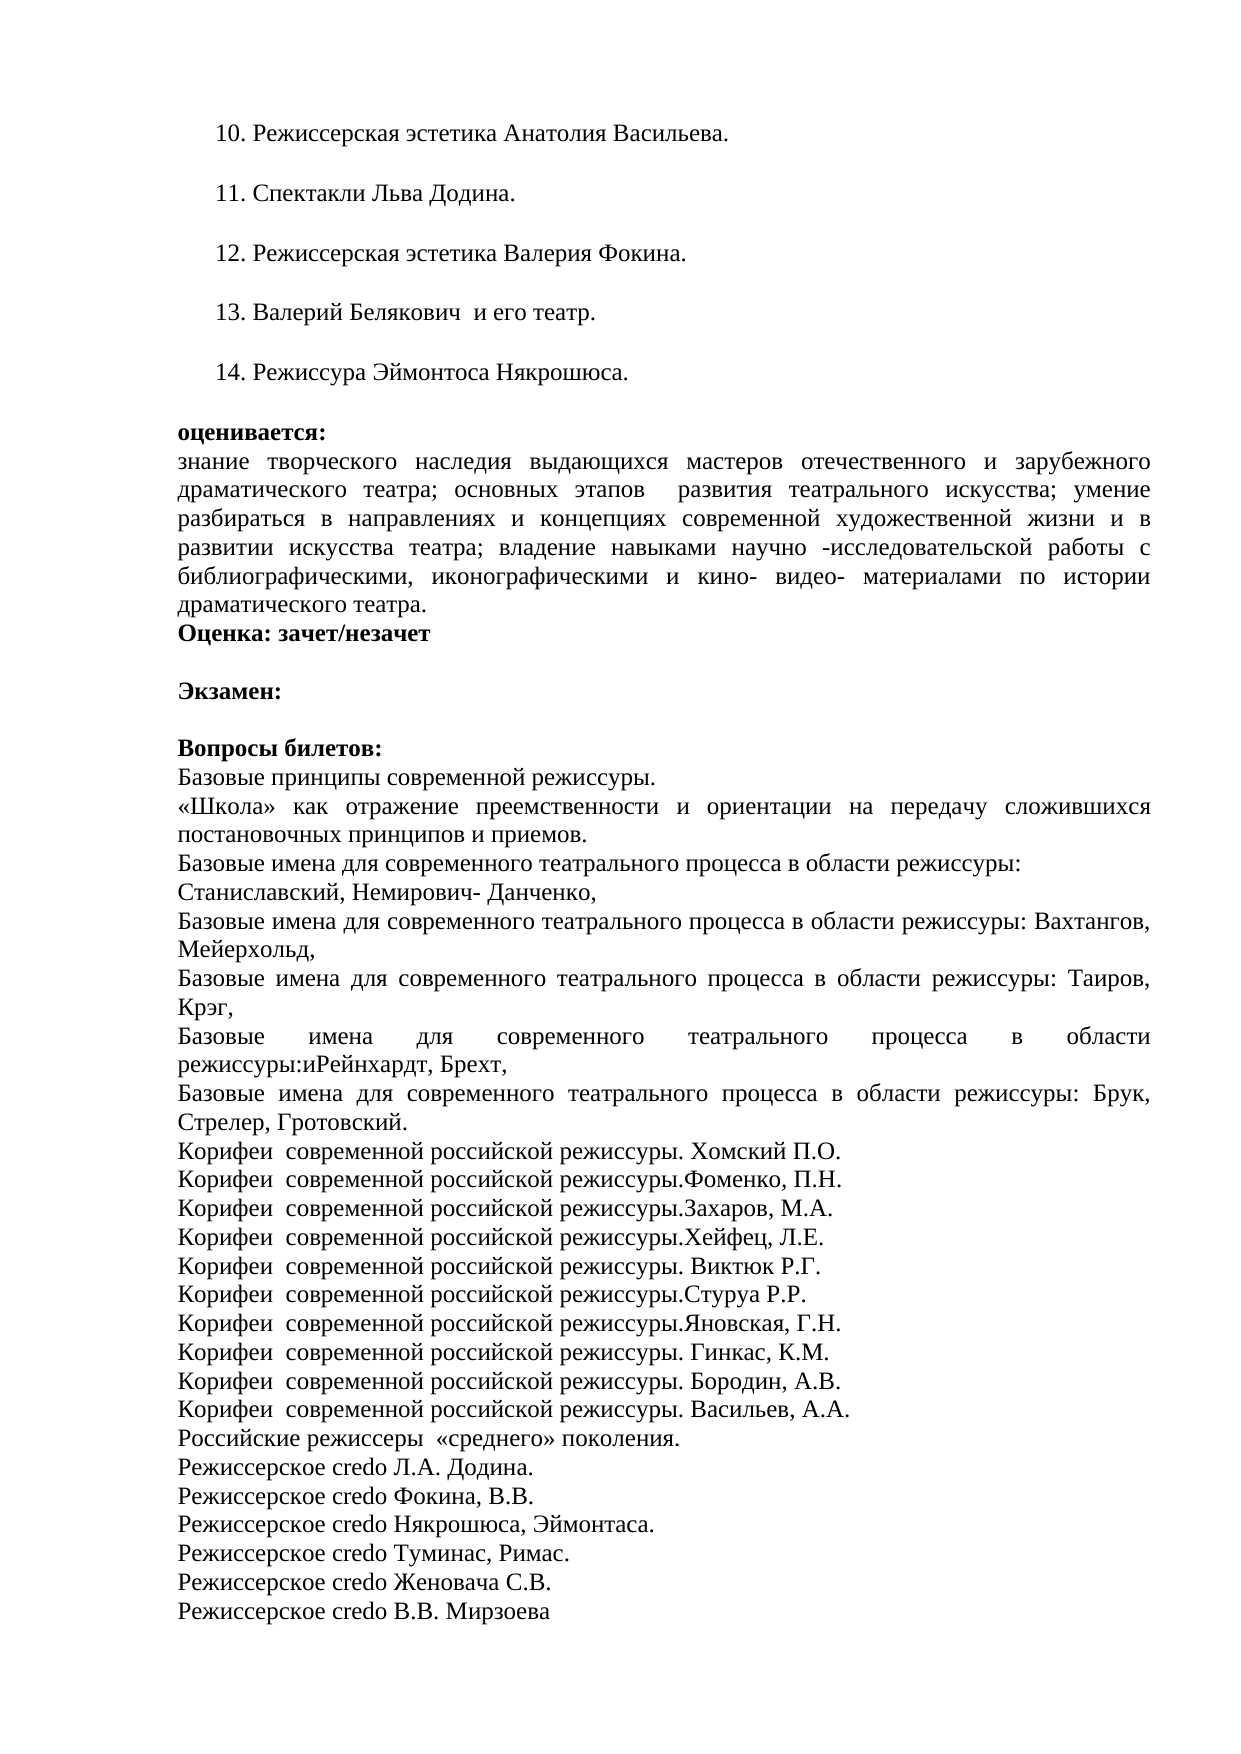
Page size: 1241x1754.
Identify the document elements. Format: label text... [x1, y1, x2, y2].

list Режиссерская эстетика Анатолия Васильева. [215, 118, 1152, 147]
text Корифеи современной российской режиссуры. Виктюк Р.Г. [177, 1251, 1152, 1279]
text Базовые имена для современного театрального процесса в области режиссуры: [177, 848, 1152, 877]
text Корифеи современной российской режиссуры.Фоменко, П.Н. [177, 1164, 1152, 1193]
text Режиссерское credo В.В. Мирзоева [177, 1596, 1152, 1624]
text Режиссерское credo Фокина, В.В. [177, 1481, 1152, 1509]
text Корифеи современной российской режиссуры.Стуруа Р.Р. [177, 1279, 1152, 1308]
text Корифеи современной российской режиссуры. Хомский П.О. [177, 1136, 1152, 1164]
text Вопросы билетов: [177, 733, 1152, 762]
list Режиссерская эстетика Валерия Фокина. [215, 238, 1152, 266]
list Валерий Белякович и его театр. [215, 297, 1152, 326]
text Корифеи современной российской режиссуры.Яновская, Г.Н. [177, 1308, 1152, 1337]
text оценивается: [177, 417, 1152, 446]
text Режиссерское credo Някрошюса, Эймонтаса. [177, 1509, 1152, 1538]
list Режиссура Эймонтоса Някрошюса. [215, 357, 1152, 386]
text Базовые имена для современного театрального процесса в области режиссуры: Таиров, Крэг, [177, 963, 1152, 1021]
text Базовые имена для современного театрального процесса в области режиссуры: Брук, Стрелер, Гротовский. [177, 1078, 1152, 1136]
text «Школа» как отражение преемственности и ориентации на передачу сложившихся постановочных принципов и приемов. [177, 791, 1152, 848]
text Корифеи современной российской режиссуры.Захаров, М.А. [177, 1193, 1152, 1222]
text Режиссерское credo Л.А. Додина. [177, 1452, 1152, 1481]
list Спектакли Льва Додина. [215, 178, 1152, 207]
text Режиссерское credo Туминас, Римас. [177, 1538, 1152, 1567]
text Корифеи современной российской режиссуры. Гинкас, К.М. [177, 1337, 1152, 1366]
text Оценка: зачет/незачет [177, 618, 1152, 647]
text Базовые имена для современного театрального процесса в области режиссуры: Вахтангов, Мейерхольд, [177, 906, 1152, 963]
text Корифеи современной российской режиссуры. Бородин, А.В. [177, 1366, 1152, 1394]
text Станиславский, Немирович- Данченко, [177, 877, 1152, 906]
text Режиссерское credo Женовача С.В. [177, 1567, 1152, 1596]
text Базовые принципы современной режиссуры. [177, 762, 1152, 791]
text Корифеи современной российской режиссуры.Хейфец, Л.Е. [177, 1222, 1152, 1251]
text знание творческого наследия выдающихся мастеров отечественного и зарубежного драматического театра; основных этапов развития театрального искусства; умение разбираться в направлениях и концепциях современной художественной жизни и в развитии искусства театра; владение навыками научно -исследовательской работы с библиографическими, иконографическими и кино- видео- материалами по истории драматического театра. [177, 446, 1152, 618]
text Экзамен: [177, 676, 1152, 704]
text Базовые имена для современного театрального процесса в области режиссуры:иРейнхардт, Брехт, [177, 1021, 1152, 1078]
text Корифеи современной российской режиссуры. Васильев, А.А. [177, 1394, 1152, 1423]
text Российские режиссеры «среднего» поколения. [177, 1423, 1152, 1452]
